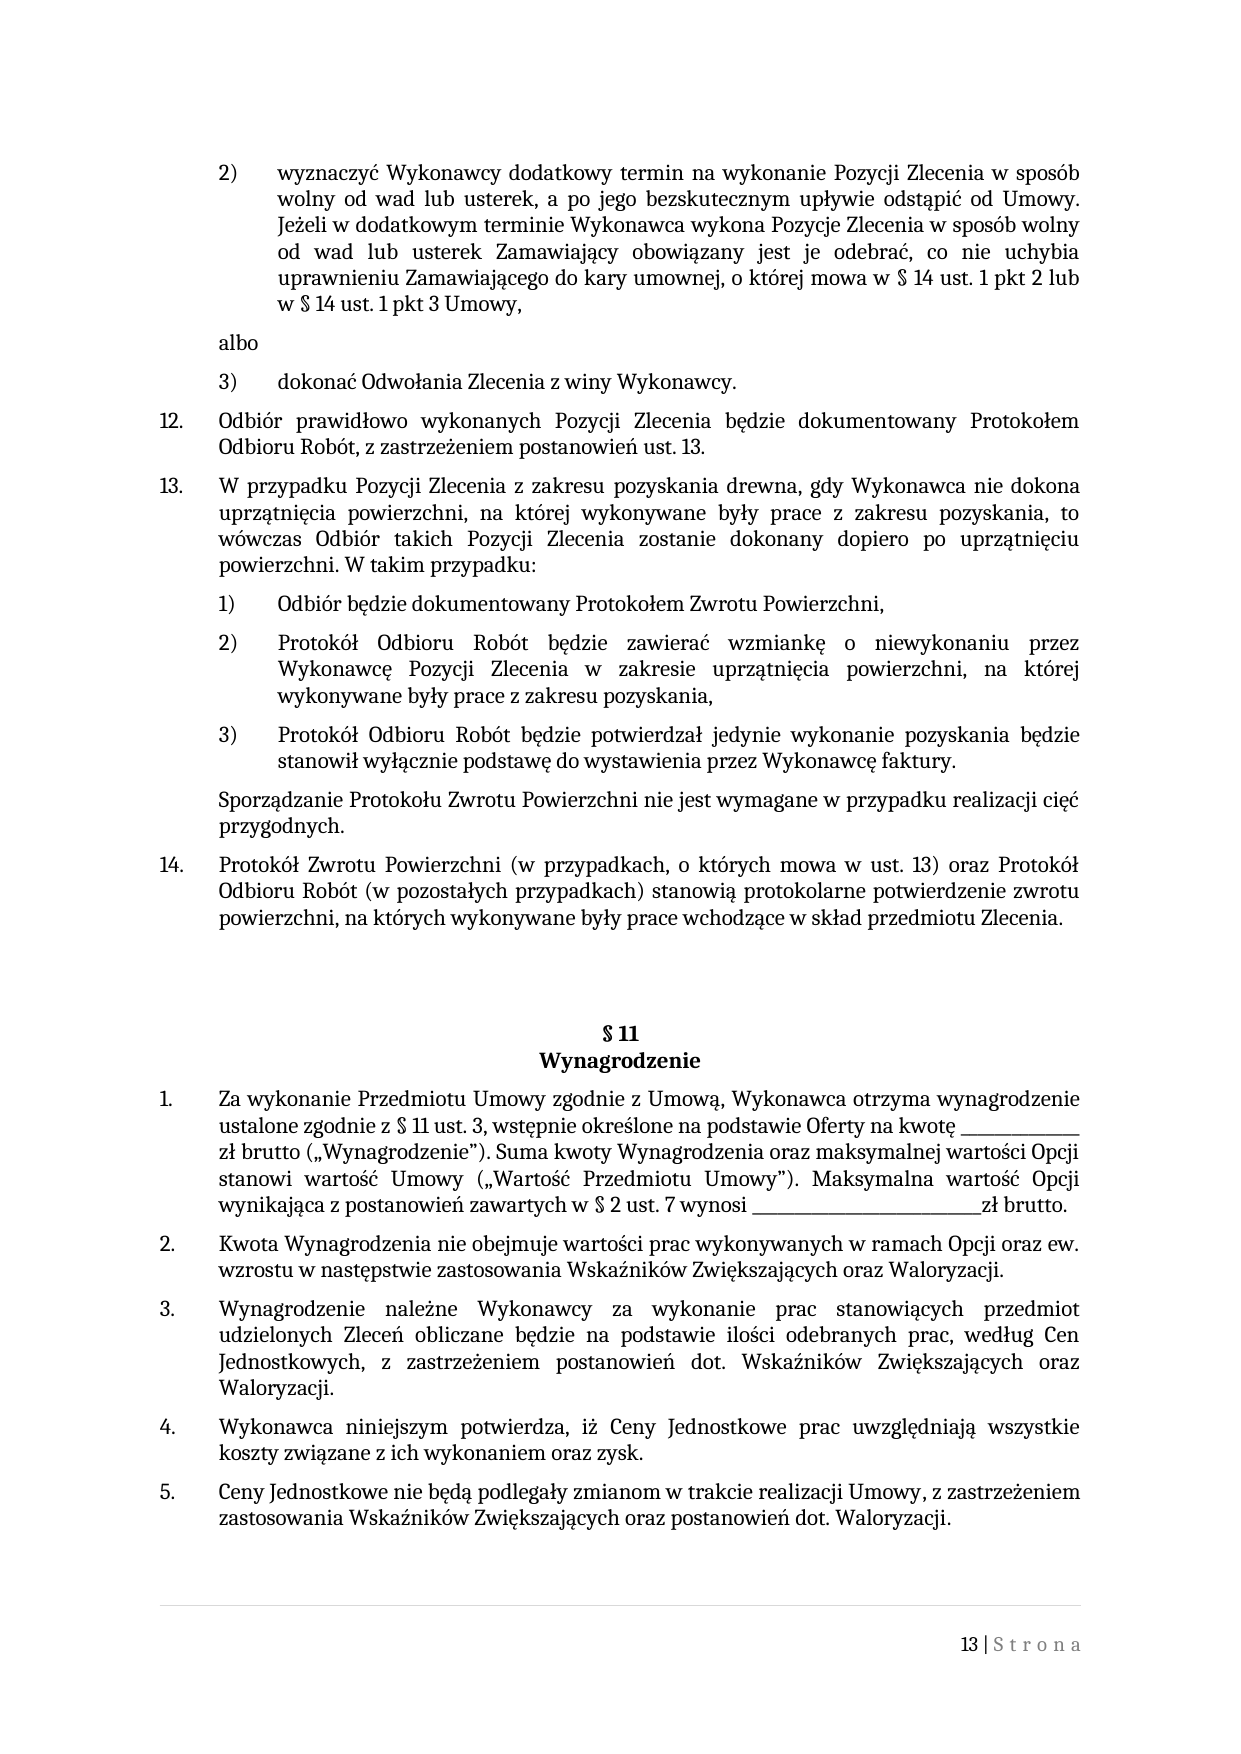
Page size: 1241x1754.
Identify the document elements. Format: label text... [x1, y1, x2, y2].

list Protokół Zwrotu Powierzchni (w przypadkach, o których mowa w ust. 13) oraz Protokół Odbioru Robót (w pozostałych przypadkach) stanowią protokolarne potwierdzenie zwrotu powierzchni, na których wykonywane były prace wchodzące w skład przedmiotu Zlecenia. [159, 852, 1081, 931]
text albo [218, 330, 1081, 356]
list Odbiór prawidłowo wykonanych Pozycji Zlecenia będzie dokumentowany Protokołem Odbioru Robót, z zastrzeżeniem postanowień ust. 13. [159, 408, 1081, 461]
list dokonać Odwołania Zlecenia z winy Wykonawcy. [218, 369, 1081, 395]
list Wykonawca niniejszym potwierdza, iż Ceny Jednostkowe prac uwzględniają wszystkie koszty związane z ich wykonaniem oraz zysk. [159, 1414, 1081, 1466]
list Protokół Odbioru Robót będzie potwierdzał jedynie wykonanie pozyskania będzie stanowił wyłącznie podstawę do wystawienia przez Wykonawcę faktury. [218, 721, 1081, 774]
list Odbiór będzie dokumentowany Protokołem Zwrotu Powierzchni, [218, 591, 1081, 617]
list Wynagrodzenie należne Wykonawcy za wykonanie prac stanowiących przedmiot udzielonych Zleceń obliczane będzie na podstawie ilości odebranych prac, według Cen Jednostkowych, z zastrzeżeniem postanowień dot. Wskaźników Zwiększających oraz Waloryzacji. [159, 1296, 1081, 1401]
text Sporządzanie Protokołu Zwrotu Powierzchni nie jest wymagane w przypadku realizacji cięć przygodnych. [218, 787, 1081, 839]
list Kwota Wynagrodzenia nie obejmuje wartości prac wykonywanych w ramach Opcji oraz ew. wzrostu w następstwie zastosowania Wskaźników Zwiększających oraz Waloryzacji. [159, 1231, 1081, 1283]
text § 11 Wynagrodzenie [159, 1021, 1081, 1074]
list W przypadku Pozycji Zlecenia z zakresu pozyskania drewna, gdy Wykonawca nie dokona uprzątnięcia powierzchni, na której wykonywane były prace z zakresu pozyskania, to wówczas Odbiór takich Pozycji Zlecenia zostanie dokonany dopiero po uprzątnięciu powierzchni. W takim przypadku: [159, 473, 1081, 578]
list Za wykonanie Przedmiotu Umowy zgodnie z Umową, Wykonawca otrzyma wynagrodzenie ustalone zgodnie z § 11 ust. 3, wstępnie określone na podstawie Oferty na kwotę ______________ zł brutto („Wynagrodzenie”). Suma kwoty Wynagrodzenia oraz maksymalnej wartości Opcji stanowi wartość Umowy („Wartość Przedmiotu Umowy”). Maksymalna wartość Opcji wynikająca z postanowień zawartych w § 2 ust. 7 wynosi ___________________________zł brutto. [159, 1086, 1081, 1218]
list wyznaczyć Wykonawcy dodatkowy termin na wykonanie Pozycji Zlecenia w sposób wolny od wad lub usterek, a po jego bezskutecznym upływie odstąpić od Umowy. Jeżeli w dodatkowym terminie Wykonawca wykona Pozycje Zlecenia w sposób wolny od wad lub usterek Zamawiający obowiązany jest je odebrać, co nie uchybia uprawnieniu Zamawiającego do kary umownej, o której mowa w § 14 ust. 1 pkt 2 lub w § 14 ust. 1 pkt 3 Umowy, [218, 159, 1081, 318]
list Protokół Odbioru Robót będzie zawierać wzmiankę o niewykonaniu przez Wykonawcę Pozycji Zlecenia w zakresie uprzątnięcia powierzchni, na której wykonywane były prace z zakresu pozyskania, [218, 630, 1081, 709]
list Ceny Jednostkowe nie będą podlegały zmianom w trakcie realizacji Umowy, z zastrzeżeniem zastosowania Wskaźników Zwiększających oraz postanowień dot. Waloryzacji. [159, 1479, 1081, 1532]
